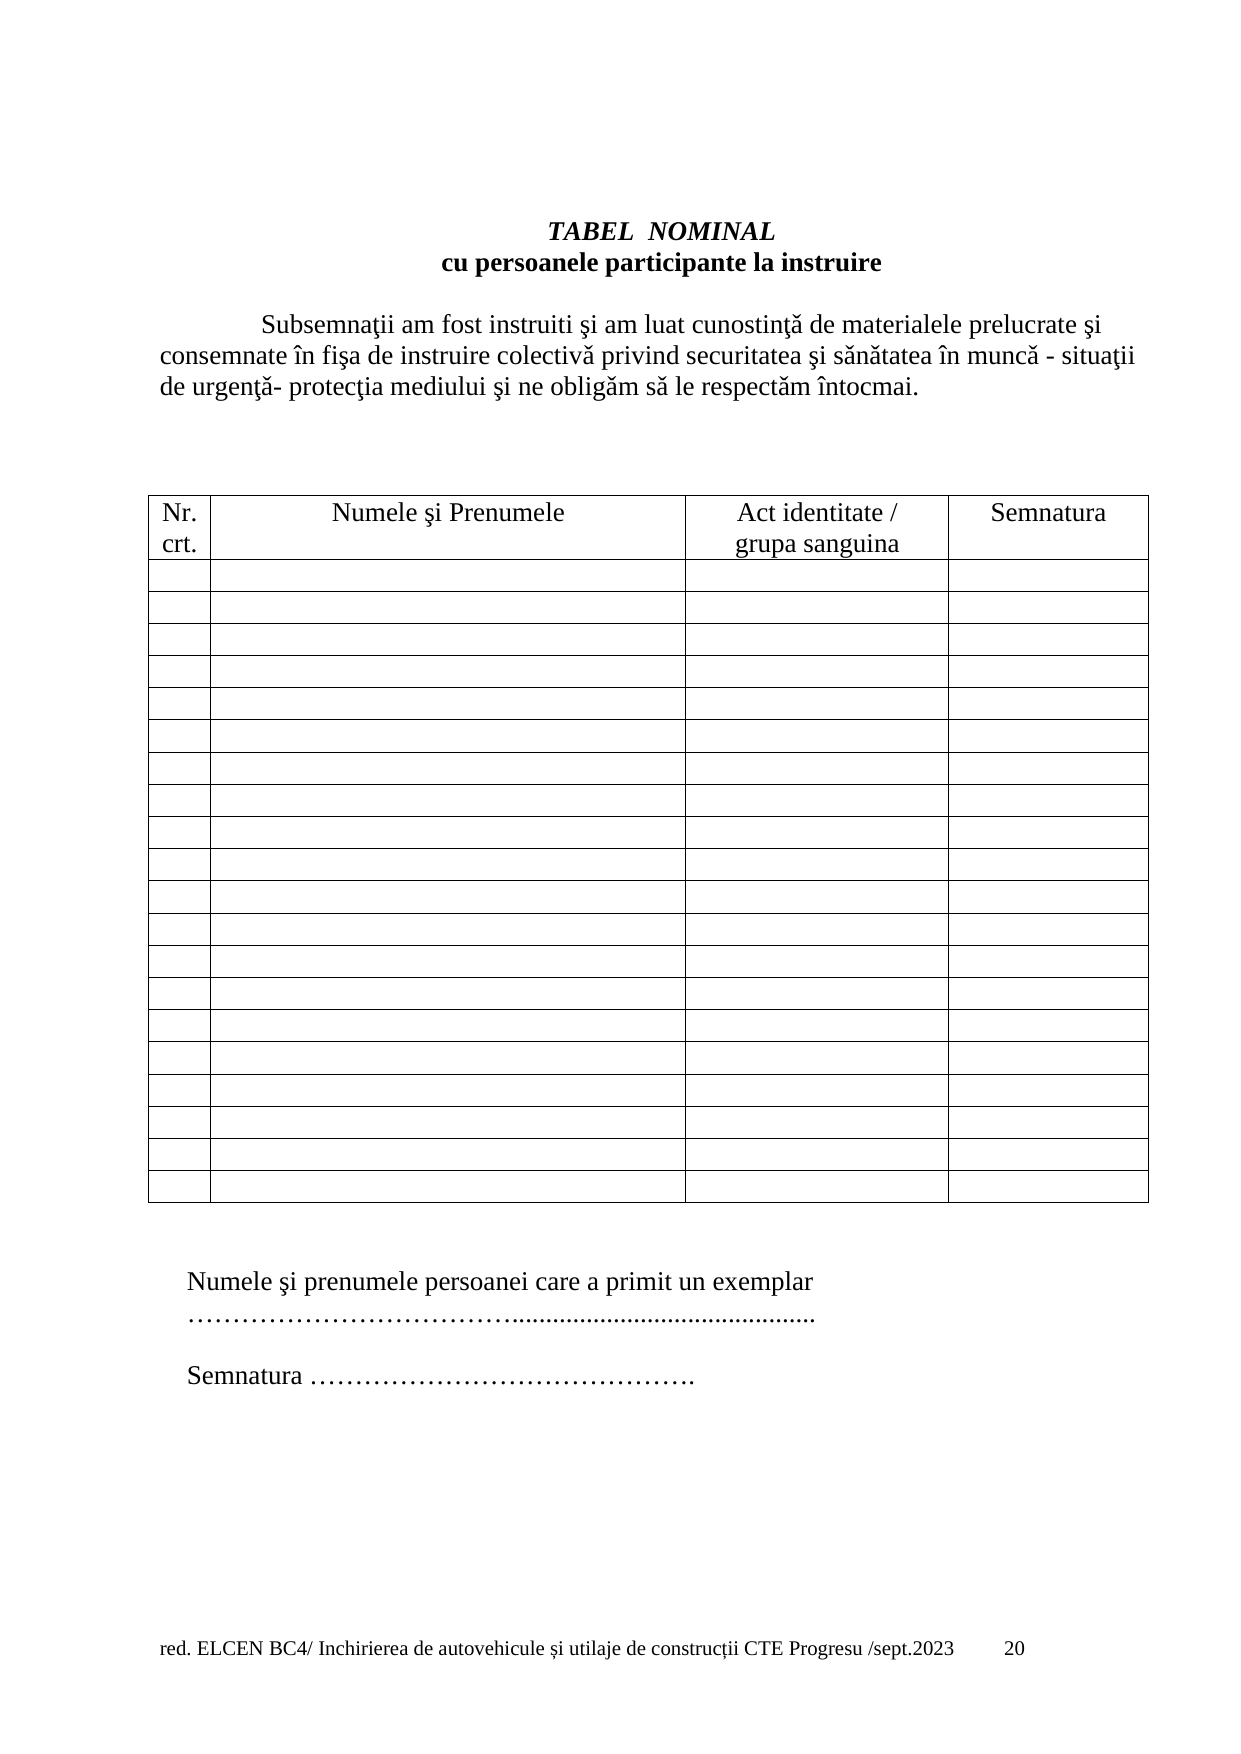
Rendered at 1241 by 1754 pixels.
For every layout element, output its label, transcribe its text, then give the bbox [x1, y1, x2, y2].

table_cell [211, 881, 685, 912]
table_cell [149, 785, 210, 816]
table_cell [949, 592, 1148, 623]
table_cell [149, 946, 210, 977]
table_cell [949, 817, 1148, 848]
table_cell [149, 978, 210, 1009]
table_cell [149, 1010, 210, 1041]
table_cell [211, 560, 685, 591]
table_cell [686, 946, 948, 977]
text Numele şi prenumele persoanei care a primit un exemplar [159, 1266, 1163, 1297]
table_cell [949, 753, 1148, 784]
table_cell [686, 1042, 948, 1073]
table_cell [149, 720, 210, 752]
table_cell [686, 720, 948, 752]
table_cell [211, 849, 685, 880]
table_cell [949, 946, 1148, 977]
table_cell [211, 753, 685, 784]
table_cell [949, 624, 1148, 655]
table_cell [149, 1075, 210, 1106]
table_cell [149, 560, 210, 591]
table_cell [211, 946, 685, 977]
table_header Semnatura [949, 496, 1148, 558]
table_cell [149, 1042, 210, 1073]
text ………………………………............................................. [159, 1297, 1163, 1328]
table_cell [949, 1042, 1148, 1073]
table_cell [686, 849, 948, 880]
text Subsemnaţii am fost instruiti şi am luat cunostinţǎ de materialele prelucrate şi consemnate în fişa de instruire colectivǎ privind securitatea şi sǎnǎtatea în muncǎ - situaţii de urgenţǎ- protecţia mediului şi ne obligǎm sǎ le respectǎm întocmai. [159, 308, 1163, 402]
table_cell [949, 720, 1148, 752]
table_cell [949, 1107, 1148, 1138]
table_cell [949, 849, 1148, 880]
table_cell [211, 688, 685, 719]
table_cell [949, 1171, 1148, 1202]
table_cell [686, 785, 948, 816]
table_cell [949, 785, 1148, 816]
table_cell [686, 1010, 948, 1041]
table_cell [949, 656, 1148, 687]
table_cell [949, 1075, 1148, 1106]
table_cell [211, 592, 685, 623]
table_cell [211, 720, 685, 752]
table_cell [149, 1107, 210, 1138]
table_cell [686, 688, 948, 719]
table_cell [149, 656, 210, 687]
table_cell [686, 560, 948, 591]
table_header Numele şi Prenumele [211, 496, 685, 558]
text cu persoanele participante la instruire [159, 246, 1163, 277]
table_cell [949, 688, 1148, 719]
table_cell [686, 881, 948, 912]
table_cell [211, 785, 685, 816]
table_cell [149, 1139, 210, 1170]
table_cell [149, 1171, 210, 1202]
table_cell [149, 688, 210, 719]
text Semnatura ……………………………………. [159, 1359, 1163, 1390]
table_cell [211, 1075, 685, 1106]
table_cell [211, 1139, 685, 1170]
table_cell [686, 1107, 948, 1138]
table_cell [686, 817, 948, 848]
text TABEL NOMINAL [159, 215, 1163, 246]
table_cell [211, 817, 685, 848]
table_cell [686, 914, 948, 945]
table_cell [686, 624, 948, 655]
table_cell [149, 592, 210, 623]
table_cell [211, 978, 685, 1009]
table_cell [949, 1010, 1148, 1041]
table_header Nr. crt. [149, 496, 210, 558]
table_cell [211, 914, 685, 945]
table_cell [686, 1171, 948, 1202]
table_cell [211, 1107, 685, 1138]
table_cell [149, 914, 210, 945]
table_header Act identitate / grupa sanguina [686, 496, 948, 558]
table_cell [149, 881, 210, 912]
table_cell [149, 753, 210, 784]
table_cell [211, 1171, 685, 1202]
table_cell [949, 914, 1148, 945]
table_cell [211, 624, 685, 655]
table_cell [686, 1075, 948, 1106]
table_cell [149, 817, 210, 848]
table_cell [211, 1042, 685, 1073]
table_cell [949, 1139, 1148, 1170]
table_cell [211, 656, 685, 687]
table_cell [686, 656, 948, 687]
table_cell [211, 1010, 685, 1041]
table_cell [686, 592, 948, 623]
table_cell [149, 849, 210, 880]
table_cell [686, 1139, 948, 1170]
table_cell [686, 978, 948, 1009]
table_cell [949, 978, 1148, 1009]
table_cell [149, 624, 210, 655]
table_cell [949, 881, 1148, 912]
table_cell [686, 753, 948, 784]
table_cell [949, 560, 1148, 591]
